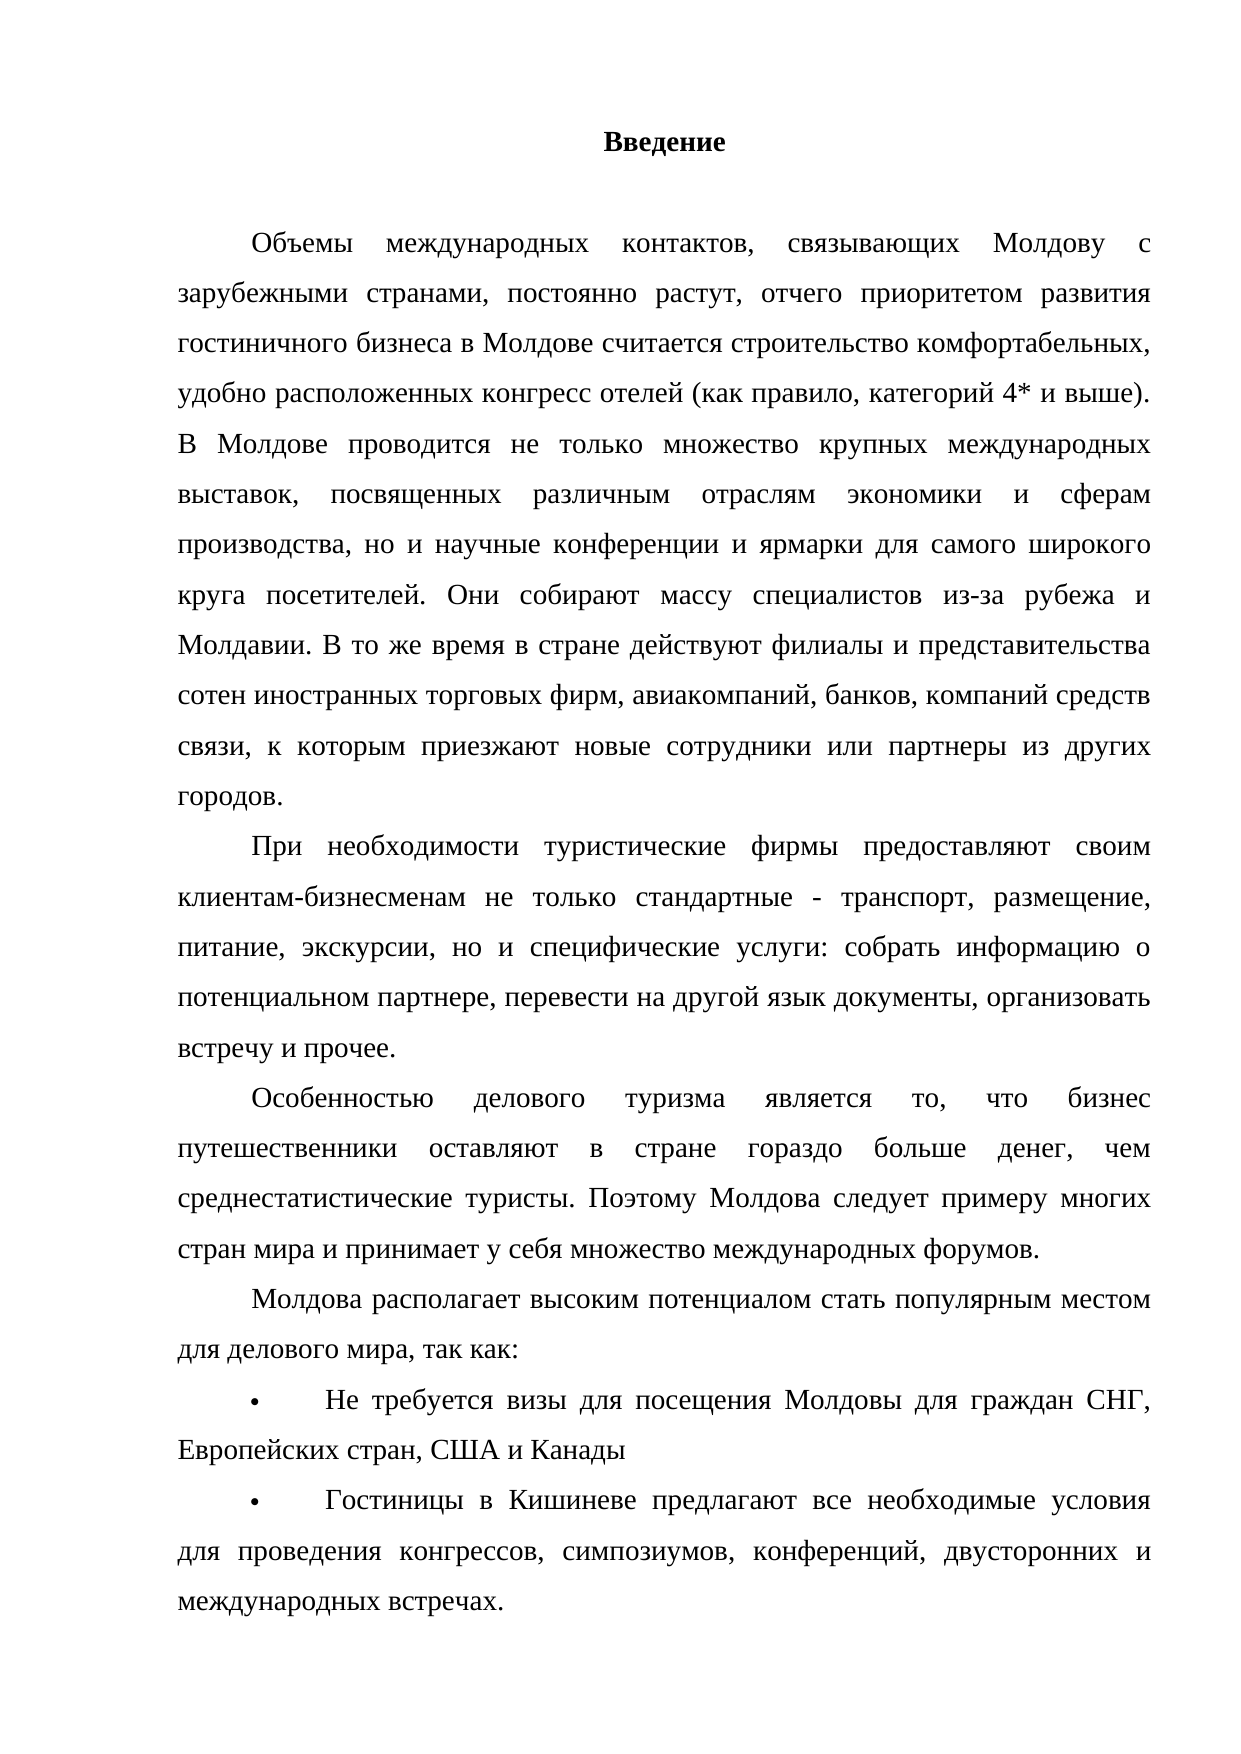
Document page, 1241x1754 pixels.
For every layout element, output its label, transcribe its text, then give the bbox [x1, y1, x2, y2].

list Не требуется визы для посещения Молдовы для граждан СНГ, Европейских стран, США и Канады [177, 1382, 1152, 1466]
text Объемы международных контактов, связывающих Молдову с зарубежными странами, постоянно растут, отчего приоритетом развития гостиничного бизнеса в Молдове считается строительство комфортабельных, удобно расположенных конгресс отелей (как правило, категорий 4* и выше). В Молдове проводится не только множество крупных международных выставок, посвященных различным отраслям экономики и сферам производства, но и научные конференции и ярмарки для самого широкого круга посетителей. Они собирают массу специалистов из-за рубежа и Молдавии. В то же время в стране действуют филиалы и представительства сотен иностранных торговых фирм, авиакомпаний, банков, компаний средств связи, к которым приезжают новые сотрудники или партнеры из других городов. [177, 225, 1152, 812]
text При необходимости туристические фирмы предоставляют своим клиентам-бизнесменам не только стандартные - транспорт, размещение, питание, экскурсии, но и специфические услуги: собрать информацию о потенциальном партнере, перевести на другой язык документы, организовать встречу и прочее. [177, 828, 1152, 1063]
text Молдова располагает высоким потенциалом стать популярным местом для делового мира, так как: [177, 1281, 1152, 1365]
list Гостиницы в Кишиневе предлагают все необходимые условия для проведения конгрессов, симпозиумов, конференций, двусторонних и международных встречах. [177, 1482, 1152, 1617]
text Особенностью делового туризма является то, что бизнес путешественники оставляют в стране гораздо больше денег, чем среднестатистические туристы. Поэтому Молдова следует примеру многих стран мира и принимает у себя множество международных форумов. [177, 1080, 1152, 1264]
text Введение [177, 124, 1152, 158]
